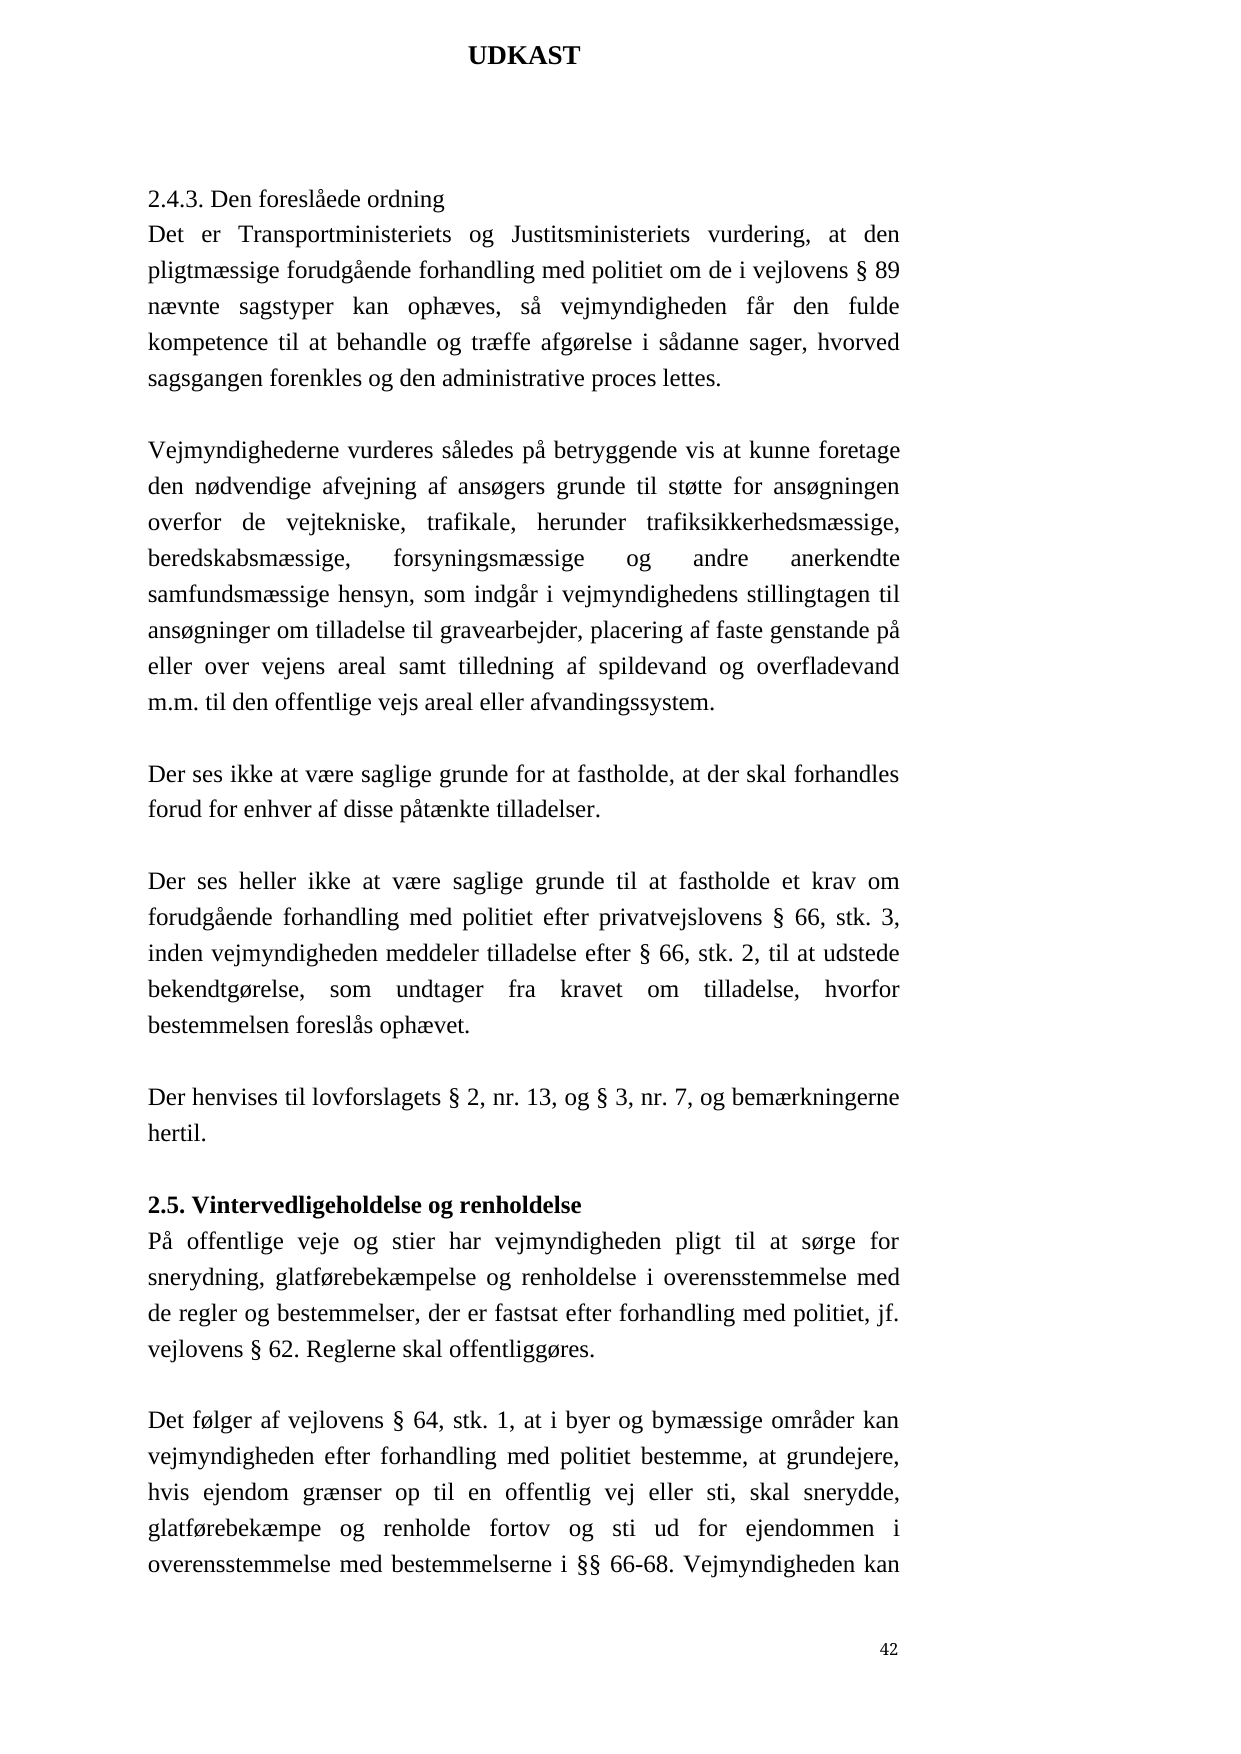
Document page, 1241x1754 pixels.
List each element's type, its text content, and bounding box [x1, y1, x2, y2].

text Der ses heller ikke at være saglige grunde til at fastholde et krav om forudgående forhandling med politiet efter privatvejslovens § 66, stk. 3, inden vejmyndigheden meddeler tilladelse efter § 66, stk. 2, til at udstede bekendtgørelse, som undtager fra kravet om tilladelse, hvorfor bestemmelsen foreslås ophævet. [148, 866, 901, 1039]
text Der ses ikke at være saglige grunde for at fastholde, at der skal forhandles forud for enhver af disse påtænkte tilladelser. [148, 759, 901, 823]
text Der henvises til lovforslagets § 2, nr. 13, og § 3, nr. 7, og bemærkningerne hertil. [148, 1082, 901, 1147]
subtitle 2.5. Vintervedligeholdelse og renholdelse [148, 1190, 901, 1219]
text Vejmyndighederne vurderes således på betryggende vis at kunne foretage den nødvendige afvejning af ansøgers grunde til støtte for ansøgningen overfor de vejtekniske, trafikale, herunder trafiksikkerhedsmæssige, beredskabsmæssige, forsyningsmæssige og andre anerkendte samfundsmæssige hensyn, som indgår i vejmyndighedens stillingtagen til ansøgninger om tilladelse til gravearbejder, placering af faste genstande på eller over vejens areal samt tilledning af spildevand og overfladevand m.m. til den offentlige vejs areal eller afvandingssystem. [148, 435, 901, 716]
text På offentlige veje og stier har vejmyndigheden pligt til at sørge for snerydning, glatførebekæmpelse og renholdelse i overensstemmelse med de regler og bestemmelser, der er fastsat efter forhandling med politiet, jf. vejlovens § 62. Reglerne skal offentliggøres. [148, 1226, 901, 1362]
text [148, 1406, 901, 1578]
text 2.4.3. Den foreslåede ordning [148, 184, 901, 212]
text Det er Transportministeriets og Justitsministeriets vurdering, at den pligtmæssige forudgående forhandling med politiet om de i vejlovens § 89 nævnte sagstyper kan ophæves, så vejmyndigheden får den fulde kompetence til at behandle og træffe afgørelse i sådanne sager, hvorved sagsgangen forenkles og den administrative proces lettes. [148, 219, 901, 392]
